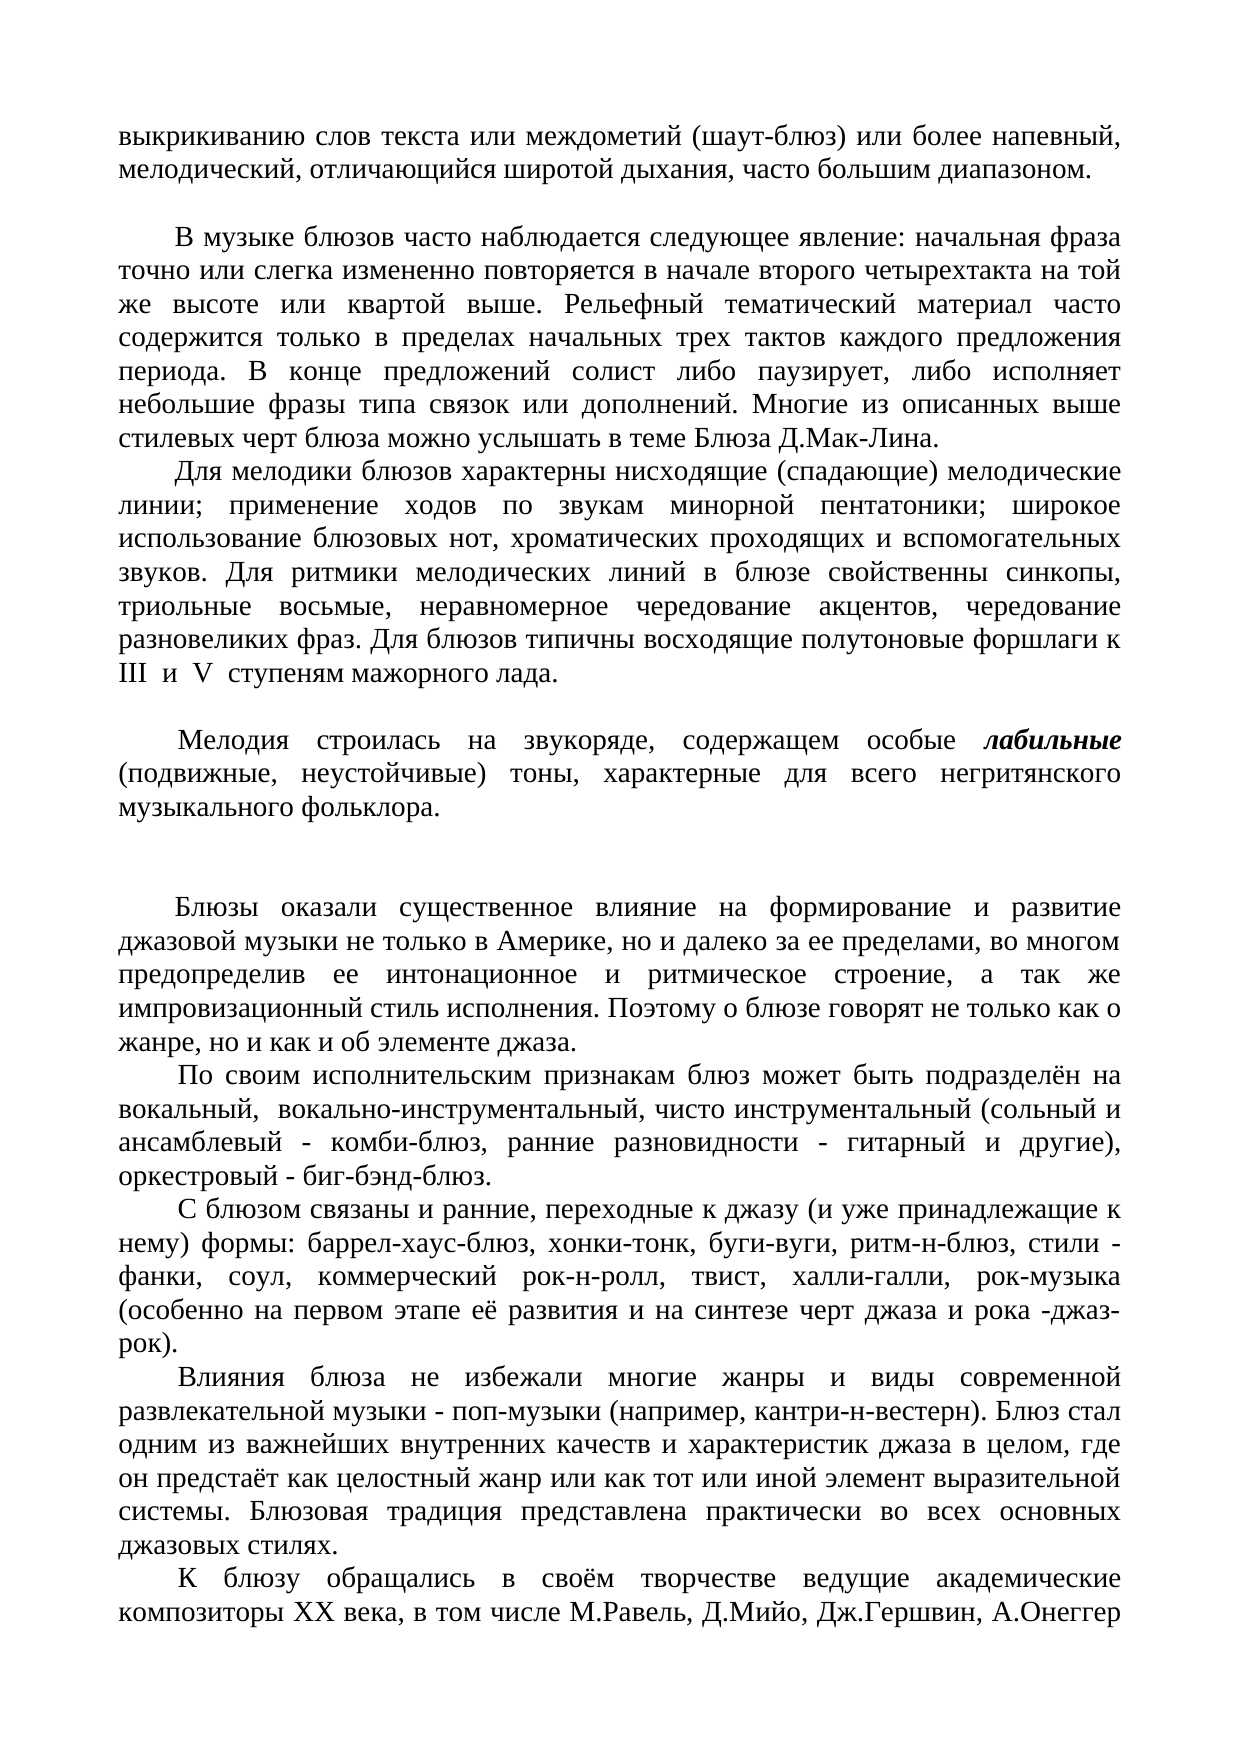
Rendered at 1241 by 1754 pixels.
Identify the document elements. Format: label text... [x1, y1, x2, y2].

text Влияния блюза не избежали многие жанры и виды современной развлекательной музыки - поп-музыки (например, кантри-н-вестерн). Блюз стал одним из важнейших внутренних качеств и характеристик джаза в целом, где он предстаёт как целостный жанр или как тот или иной элемент выразительной системы. Блюзовая традиция представлена практически во всех основных джазовых стилях. [118, 1359, 1122, 1560]
text Блюзы оказали существенное влияние на формирование и развитие джазовой музыки не только в Америке, но и далеко за ее пределами, во многом предопределив ее интонационное и ритмическое строение, а так же импровизационный стиль исполнения. Поэтому о блюзе говорят не только как о жанре, но и как и об элементе джаза. [118, 889, 1122, 1057]
text Мелодия строилась на звукоряде, содержащем особые лабильные (подвижные, неустойчивые) тоны, характерные для всего негритянского музыкального фольклора. [118, 722, 1122, 822]
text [118, 1560, 1122, 1627]
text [118, 118, 1122, 185]
text С блюзом связаны и ранние, переходные к джазу (и уже принадлежащие к нему) формы: баррел-хаус-блюз, хонки-тонк, буги-вуги, ритм-н-блюз, стили - фанки, соул, коммерческий рок-н-ролл, твист, халли-галли, рок-музыка (особенно на первом этапе её развития и на синтезе черт джаза и рока -джаз-рок). [118, 1191, 1122, 1359]
text По своим исполнительским признакам блюз может быть подразделён на вокальный, вокально-инструментальный, чисто инструментальный (сольный и ансамблевый - комби-блюз, ранние разновидности - гитарный и другие), оркестровый - биг-бэнд-блюз. [118, 1057, 1122, 1191]
text В музыке блюзов часто наблюдается следующее явление: начальная фраза точно или слегка измененно повторяется в начале второго четырехтакта на той же высоте или квартой выше. Рельефный тематический материал часто содержится только в пределах начальных трех тактов каждого предложения периода. В конце предложений солист либо паузирует, либо исполняет небольшие фразы типа связок или дополнений. Многие из описанных выше стилевых черт блюза можно услышать в теме Блюза Д.Мак-Лина. [118, 219, 1122, 453]
text Для мелодики блюзов характерны нисходящие (спадающие) мелодические линии; применение ходов по звукам минорной пентатоники; широкое использование блюзовых нот, хроматических проходящих и вспомогательных звуков. Для ритмики мелодических линий в блюзе свойственны синкопы, триольные восьмые, неравномерное чередование акцентов, чередование разновеликих фраз. Для блюзов типичны восходящие полутоновые форшлаги к III и V ступеням мажорного лада. [118, 453, 1122, 688]
